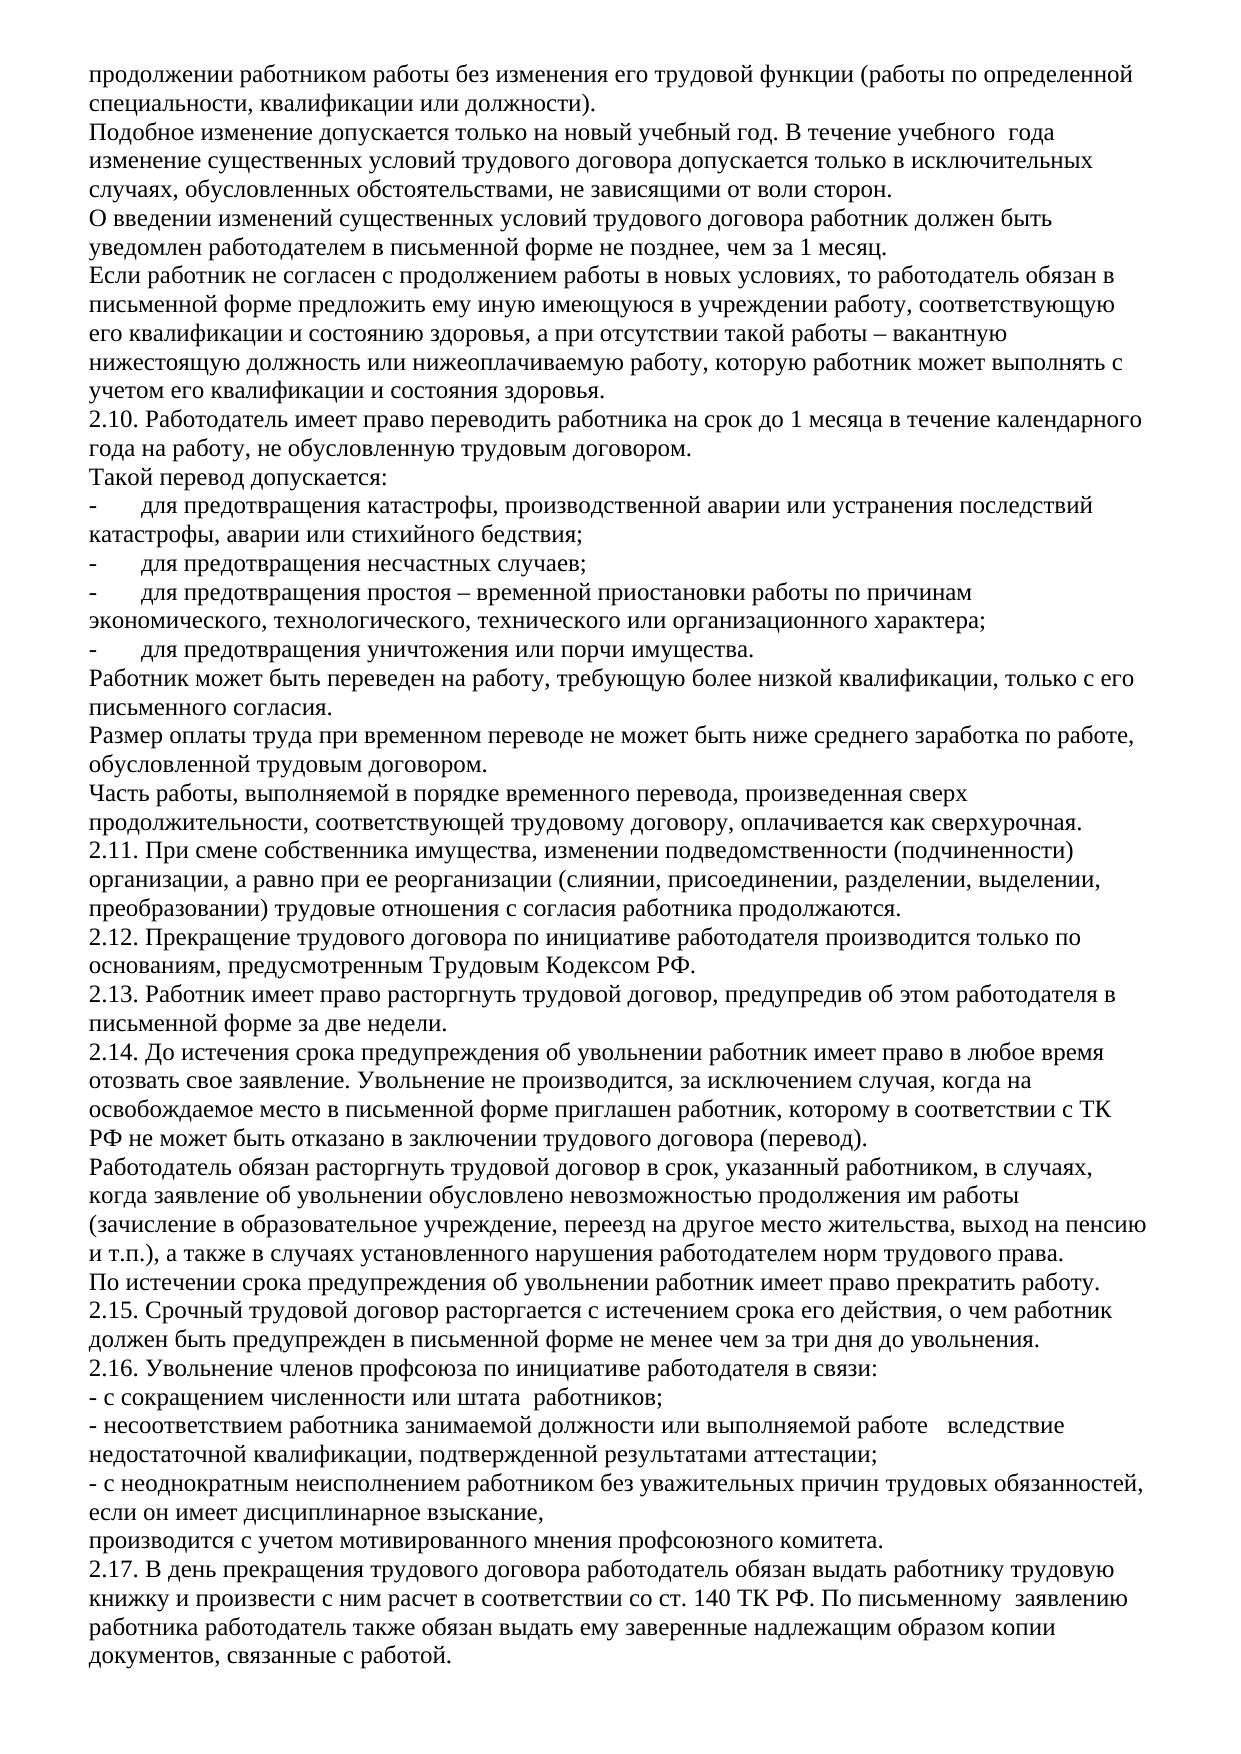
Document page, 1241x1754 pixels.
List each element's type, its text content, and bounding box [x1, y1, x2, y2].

text 2.16. Увольнение членов профсоюза по инициативе работодателя в связи: [89, 1353, 1152, 1382]
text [89, 59, 1152, 117]
text Такой перевод допускается: [89, 462, 1152, 490]
text 2.11. При смене собственника имущества, изменении подведомственности (подчиненности) организации, а равно при ее реорганизации (слиянии, присоединении, разделении, выделении, преобразовании) трудовые отношения с согласия работника продолжаются. [89, 835, 1152, 922]
text 2.17. В день прекращения трудового договора работодатель обязан выдать работнику трудовую книжку и произвести с ним расчет в соответствии со ст. 140 ТК РФ. По письменному заявлению работника работодатель также обязан выдать ему заверенные надлежащим образом копии документов, связанные с работой. [89, 1554, 1152, 1669]
text Подобное изменение допускается только на новый учебный год. В течение учебного года изменение существенных условий трудового договора допускается только в исключительных случаях, обусловленных обстоятельствами, не зависящими от воли сторон. [89, 117, 1152, 203]
text О введении изменений существенных условий трудового договора работник должен быть уведомлен работодателем в письменной форме не позднее, чем за 1 месяц. [89, 203, 1152, 260]
text - для предотвращения уничтожения или порчи имущества. [89, 634, 1152, 663]
text производится с учетом мотивированного мнения профсоюзного комитета. [89, 1525, 1152, 1554]
text - с неоднократным неисполнением работником без уважительных причин трудовых обязанностей, если он имеет дисциплинарное взыскание, [89, 1468, 1152, 1525]
text Работник может быть переведен на работу, требующую более низкой квалификации, только с его письменного согласия. [89, 663, 1152, 720]
text Часть работы, выполняемой в порядке временного перевода, произведенная сверх продолжительности, соответствующей трудовому договору, оплачивается как сверхурочная. [89, 778, 1152, 835]
text Работодатель обязан расторгнуть трудовой договор в срок, указанный работником, в случаях, когда заявление об увольнении обусловлено невозможностью продолжения им работы (зачисление в образовательное учреждение, переезд на другое место жительства, выход на пенсию и т.п.), а также в случаях установленного нарушения работодателем норм трудового права. [89, 1152, 1152, 1267]
text По истечении срока предупреждения об увольнении работник имеет право прекратить работу. [89, 1267, 1152, 1295]
text - для предотвращения простоя – временной приостановки работы по причинам экономического, технологического, технического или организационного характера; [89, 577, 1152, 634]
text 2.15. Срочный трудовой договор расторгается с истечением срока его действия, о чем работник должен быть предупрежден в письменной форме не менее чем за три дня до увольнения. [89, 1295, 1152, 1353]
text 2.10. Работодатель имеет право переводить работника на срок до 1 месяца в течение календарного года на работу, не обусловленную трудовым договором. [89, 404, 1152, 462]
text Размер оплаты труда при временном переводе не может быть ниже среднего заработка по работе, обусловленной трудовым договором. [89, 720, 1152, 778]
text - с сокращением численности или штата работников; [89, 1382, 1152, 1410]
text 2.14. До истечения срока предупреждения об увольнении работник имеет право в любое время отозвать свое заявление. Увольнение не производится, за исключением случая, когда на освобождаемое место в письменной форме приглашен работник, которому в соответствии с ТК РФ не может быть отказано в заключении трудового договора (перевод). [89, 1037, 1152, 1152]
text 2.12. Прекращение трудового договора по инициативе работодателя производится только по основаниям, предусмотренным Трудовым Кодексом РФ. [89, 922, 1152, 979]
text 2.13. Работник имеет право расторгнуть трудовой договор, предупредив об этом работодателя в письменной форме за две недели. [89, 979, 1152, 1037]
text - для предотвращения несчастных случаев; [89, 548, 1152, 577]
text - для предотвращения катастрофы, производственной аварии или устранения последствий катастрофы, аварии или стихийного бедствия; [89, 490, 1152, 548]
text - несоответствием работника занимаемой должности или выполняемой работе вследствие недостаточной квалификации, подтвержденной результатами аттестации; [89, 1410, 1152, 1468]
text Если работник не согласен с продолжением работы в новых условиях, то работодатель обязан в письменной форме предложить ему иную имеющуюся в учреждении работу, соответствующую его квалификации и состоянию здоровья, а при отсутствии такой работы – вакантную нижестоящую должность или нижеоплачиваемую работу, которую работник может выполнять с учетом его квалификации и состояния здоровья. [89, 260, 1152, 404]
